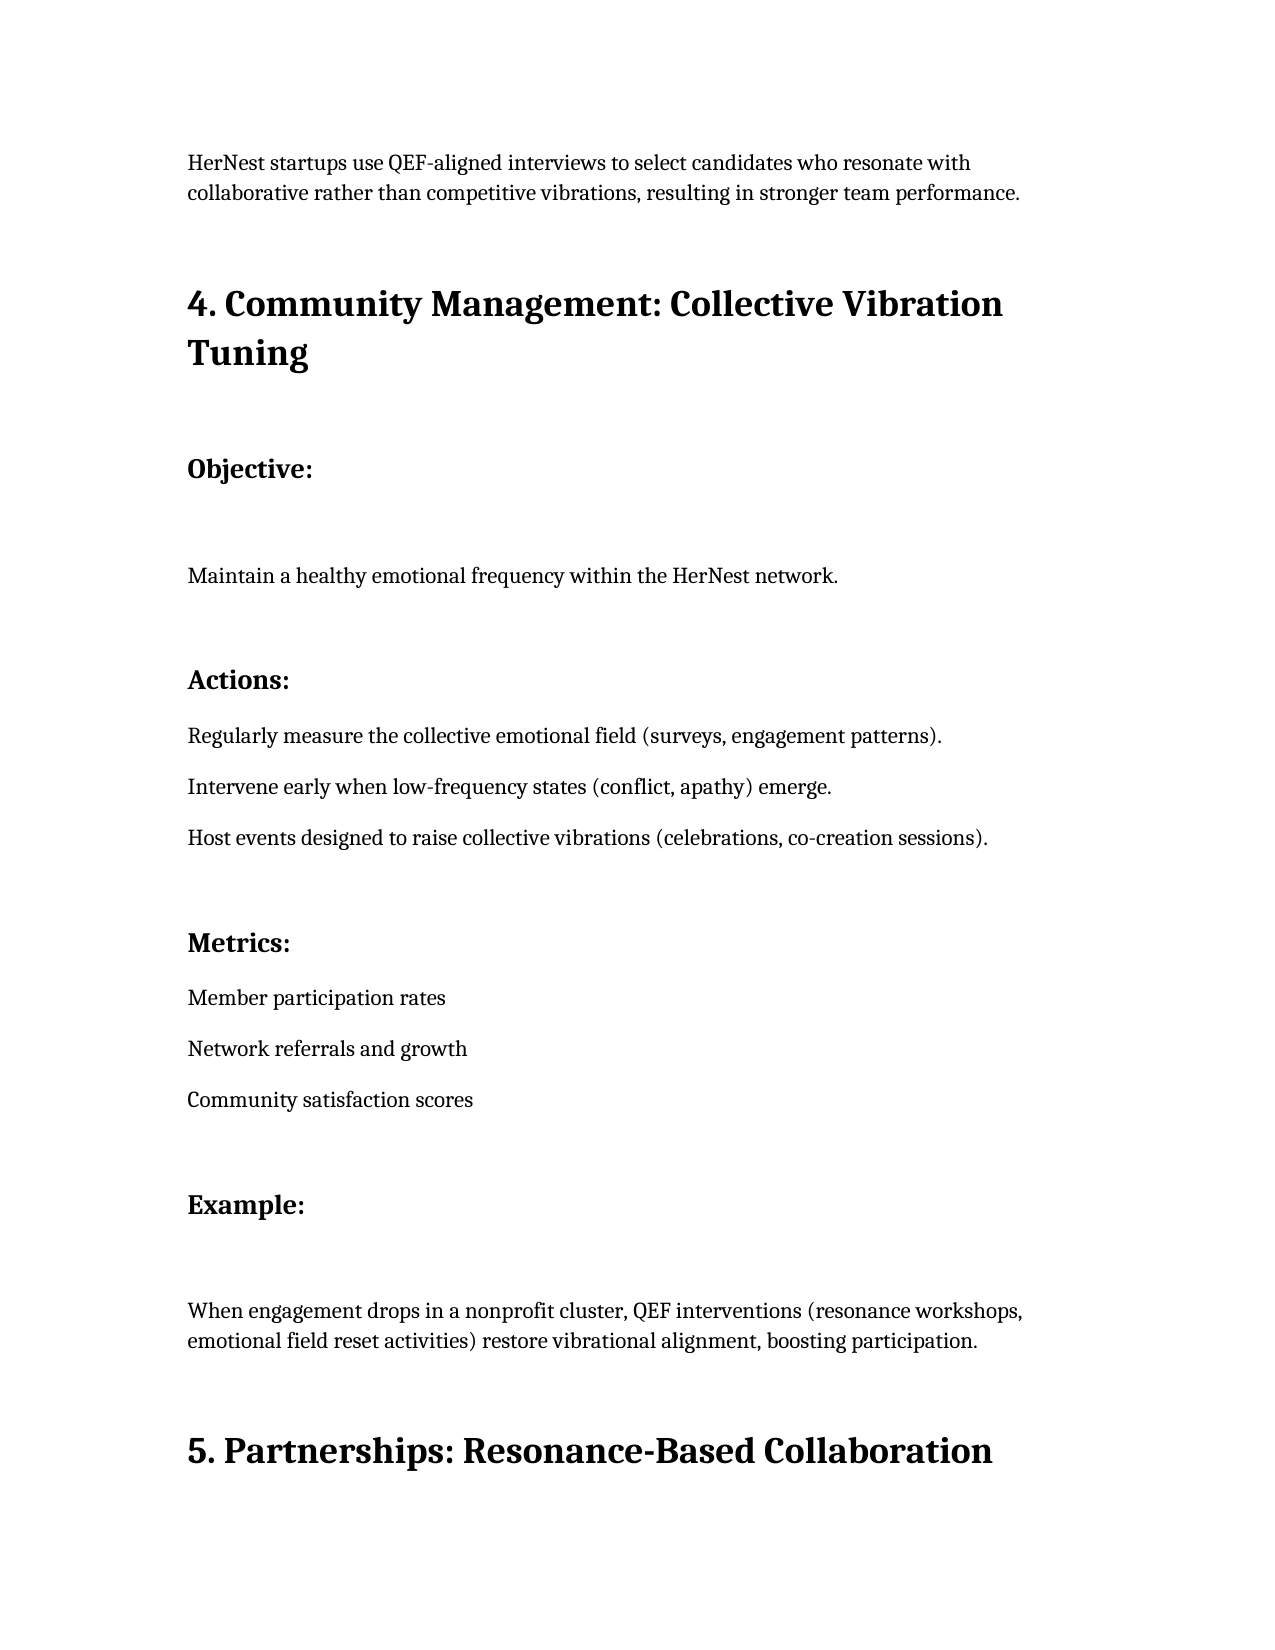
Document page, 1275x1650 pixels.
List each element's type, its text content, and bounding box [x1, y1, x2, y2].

text Community satisfaction scores [187, 1087, 1087, 1113]
text Regularly measure the collective emotional field (surveys, engagement patterns). [187, 722, 1087, 749]
text 5. Partnerships: Resonance-Based Collaboration [187, 1430, 1087, 1473]
text Objective: [187, 453, 1087, 486]
text Actions: [187, 664, 1087, 697]
text Example: [187, 1189, 1087, 1221]
text Maintain a healthy emotional frequency within the HerNest network. [187, 562, 1087, 589]
text HerNest startups use QEF-aligned interviews to select candidates who resonate with collaborative rather than competitive vibrations, resulting in stronger team performance. [187, 150, 1087, 207]
text Metrics: [187, 927, 1087, 959]
text Host events designed to raise collective vibrations (celebrations, co-creation sessions). [187, 824, 1087, 851]
text Intervene early when low-frequency states (conflict, apathy) emerge. [187, 773, 1087, 800]
text 4. Community Management: Collective Vibration Tuning [187, 282, 1087, 375]
text When engagement drops in a nonprofit cluster, QEF interventions (resonance workshops, emotional field reset activities) restore vibrational alignment, boosting participation. [187, 1298, 1087, 1354]
text Network referrals and growth [187, 1036, 1087, 1062]
text Member participation rates [187, 985, 1087, 1011]
